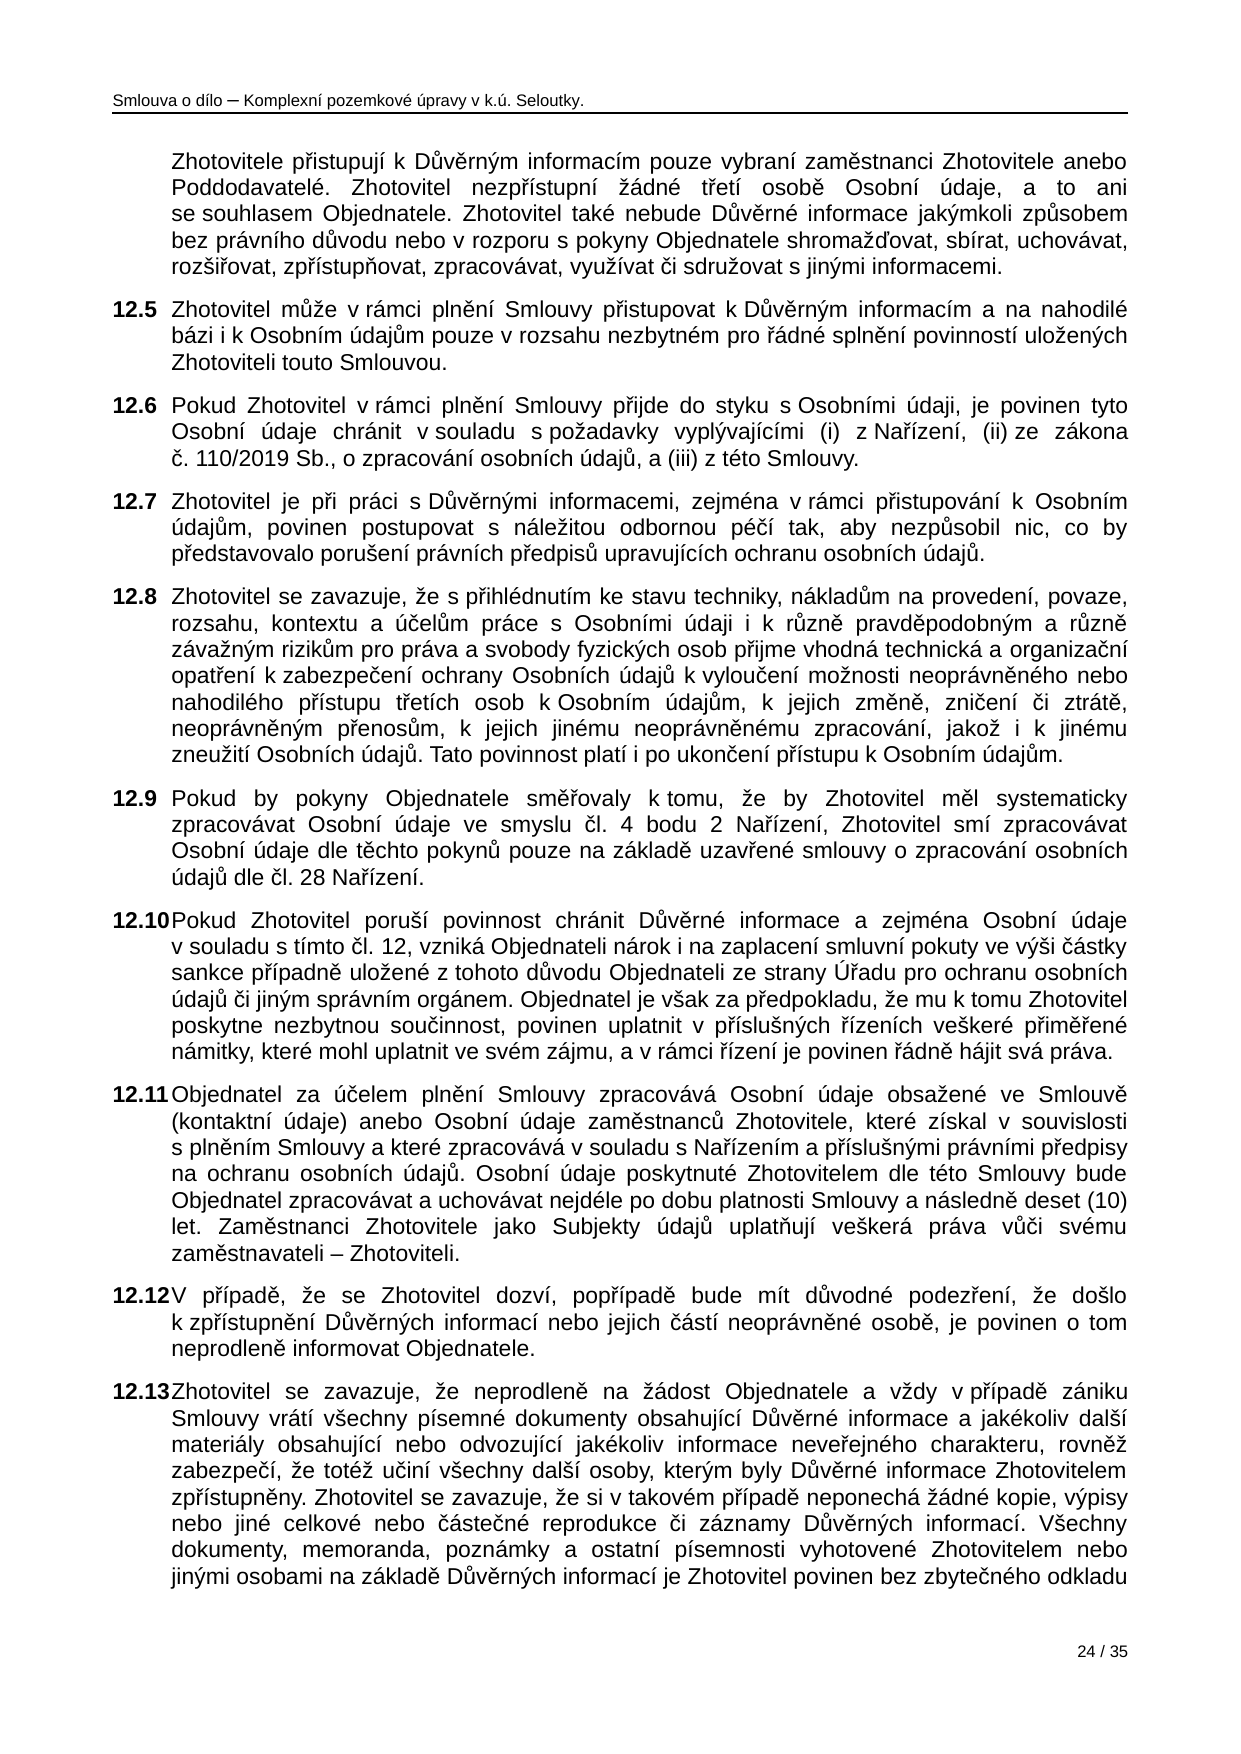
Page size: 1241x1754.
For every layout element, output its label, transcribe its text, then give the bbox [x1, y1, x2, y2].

text Pokud by pokyny Objednatele směřovaly k tomu, že by Zhotovitel měl systematicky zpracovávat Osobní údaje ve smyslu čl. 4 bodu 2 Nařízení, Zhotovitel smí zpracovávat Osobní údaje dle těchto pokynů pouze na základě uzavřené smlouvy o zpracování osobních údajů dle čl. 28 Nařízení. [112, 784, 1128, 890]
text Zhotovitel může v rámci plnění Smlouvy přistupovat k Důvěrným informacím a na nahodilé bázi i k Osobním údajům pouze v rozsahu nezbytném pro řádné splnění povinností uložených Zhotoviteli touto Smlouvou. [112, 296, 1128, 375]
text Pokud Zhotovitel poruší povinnost chránit Důvěrné informace a zejména Osobní údaje v souladu s tímto čl. 12, vzniká Objednateli nárok i na zaplacení smluvní pokuty ve výši částky sankce případně uložené z tohoto důvodu Objednateli ze strany Úřadu pro ochranu osobních údajů či jiným správním orgánem. Objednatel je však za předpokladu, že mu k tomu Zhotovitel poskytne nezbytnou součinnost, povinen uplatnit v příslušných řízeních veškeré přiměřené námitky, které mohl uplatnit ve svém zájmu, a v rámci řízení je povinen řádně hájit svá práva. [112, 907, 1128, 1065]
text Zhotovitel je při práci s Důvěrnými informacemi, zejména v rámci přistupování k Osobním údajům, povinen postupovat s náležitou odbornou péčí tak, aby nezpůsobil nic, co by představovalo porušení právních předpisů upravujících ochranu osobních údajů. [112, 488, 1128, 567]
text Zhotovitel se zavazuje, že s přihlédnutím ke stavu techniky, nákladům na provedení, povaze, rozsahu, kontextu a účelům práce s Osobními údaji i k různě pravděpodobným a různě závažným rizikům pro práva a svobody fyzických osob přijme vhodná technická a organizační opatření k zabezpečení ochrany Osobních údajů k vyloučení možnosti neoprávněného nebo nahodilého přístupu třetích osob k Osobním údajům, k jejich změně, zničení či ztrátě, neoprávněným přenosům, k jejich jinému neoprávněnému zpracování, jakož i k jinému zneužití Osobních údajů. Tato povinnost platí i po ukončení přístupu k Osobním údajům. [112, 583, 1128, 768]
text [112, 1378, 1128, 1589]
text Objednatel za účelem plnění Smlouvy zpracovává Osobní údaje obsažené ve Smlouvě (kontaktní údaje) anebo Osobní údaje zaměstnanců Zhotovitele, které získal v souvislosti s plněním Smlouvy a které zpracovává v souladu s Nařízením a příslušnými právními předpisy na ochranu osobních údajů. Osobní údaje poskytnuté Zhotovitelem dle této Smlouvy bude Objednatel zpracovávat a uchovávat nejdéle po dobu platnosti Smlouvy a následně deset (10) let. Zaměstnanci Zhotovitele jako Subjekty údajů uplatňují veškerá práva vůči svému zaměstnavateli – Zhotoviteli. [112, 1081, 1128, 1266]
text Pokud Zhotovitel v rámci plnění Smlouvy přijde do styku s Osobními údaji, je povinen tyto Osobní údaje chránit v souladu s požadavky vyplývajícími (i) z Nařízení, (ii) ze zákona č. 110/2019 Sb., o zpracování osobních údajů, a (iii) z této Smlouvy. [112, 392, 1128, 471]
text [112, 148, 1128, 279]
text V případě, že se Zhotovitel dozví, popřípadě bude mít důvodné podezření, že došlo k zpřístupnění Důvěrných informací nebo jejich částí neoprávněné osobě, je povinen o tom neprodleně informovat Objednatele. [112, 1282, 1128, 1362]
